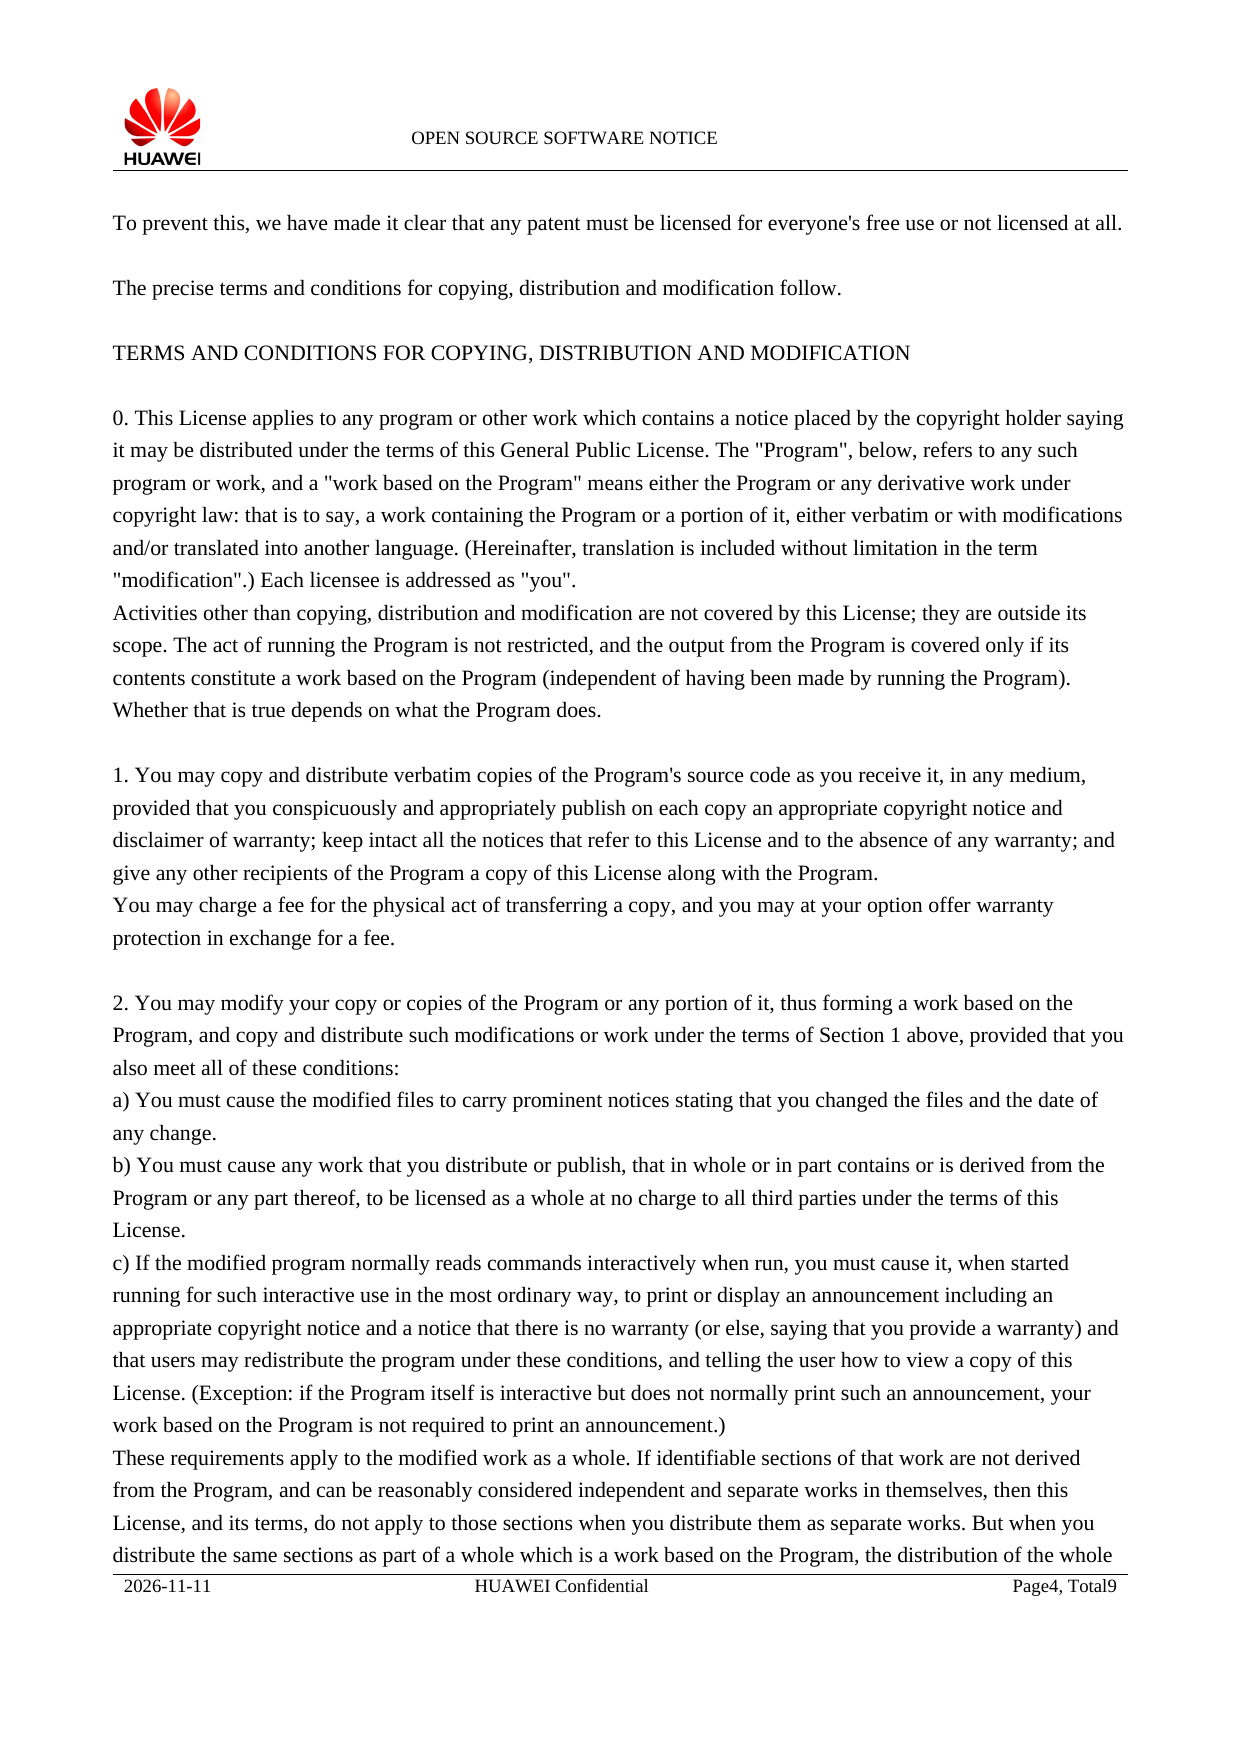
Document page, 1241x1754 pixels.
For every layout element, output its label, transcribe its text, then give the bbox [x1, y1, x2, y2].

picture [124, 88, 201, 165]
